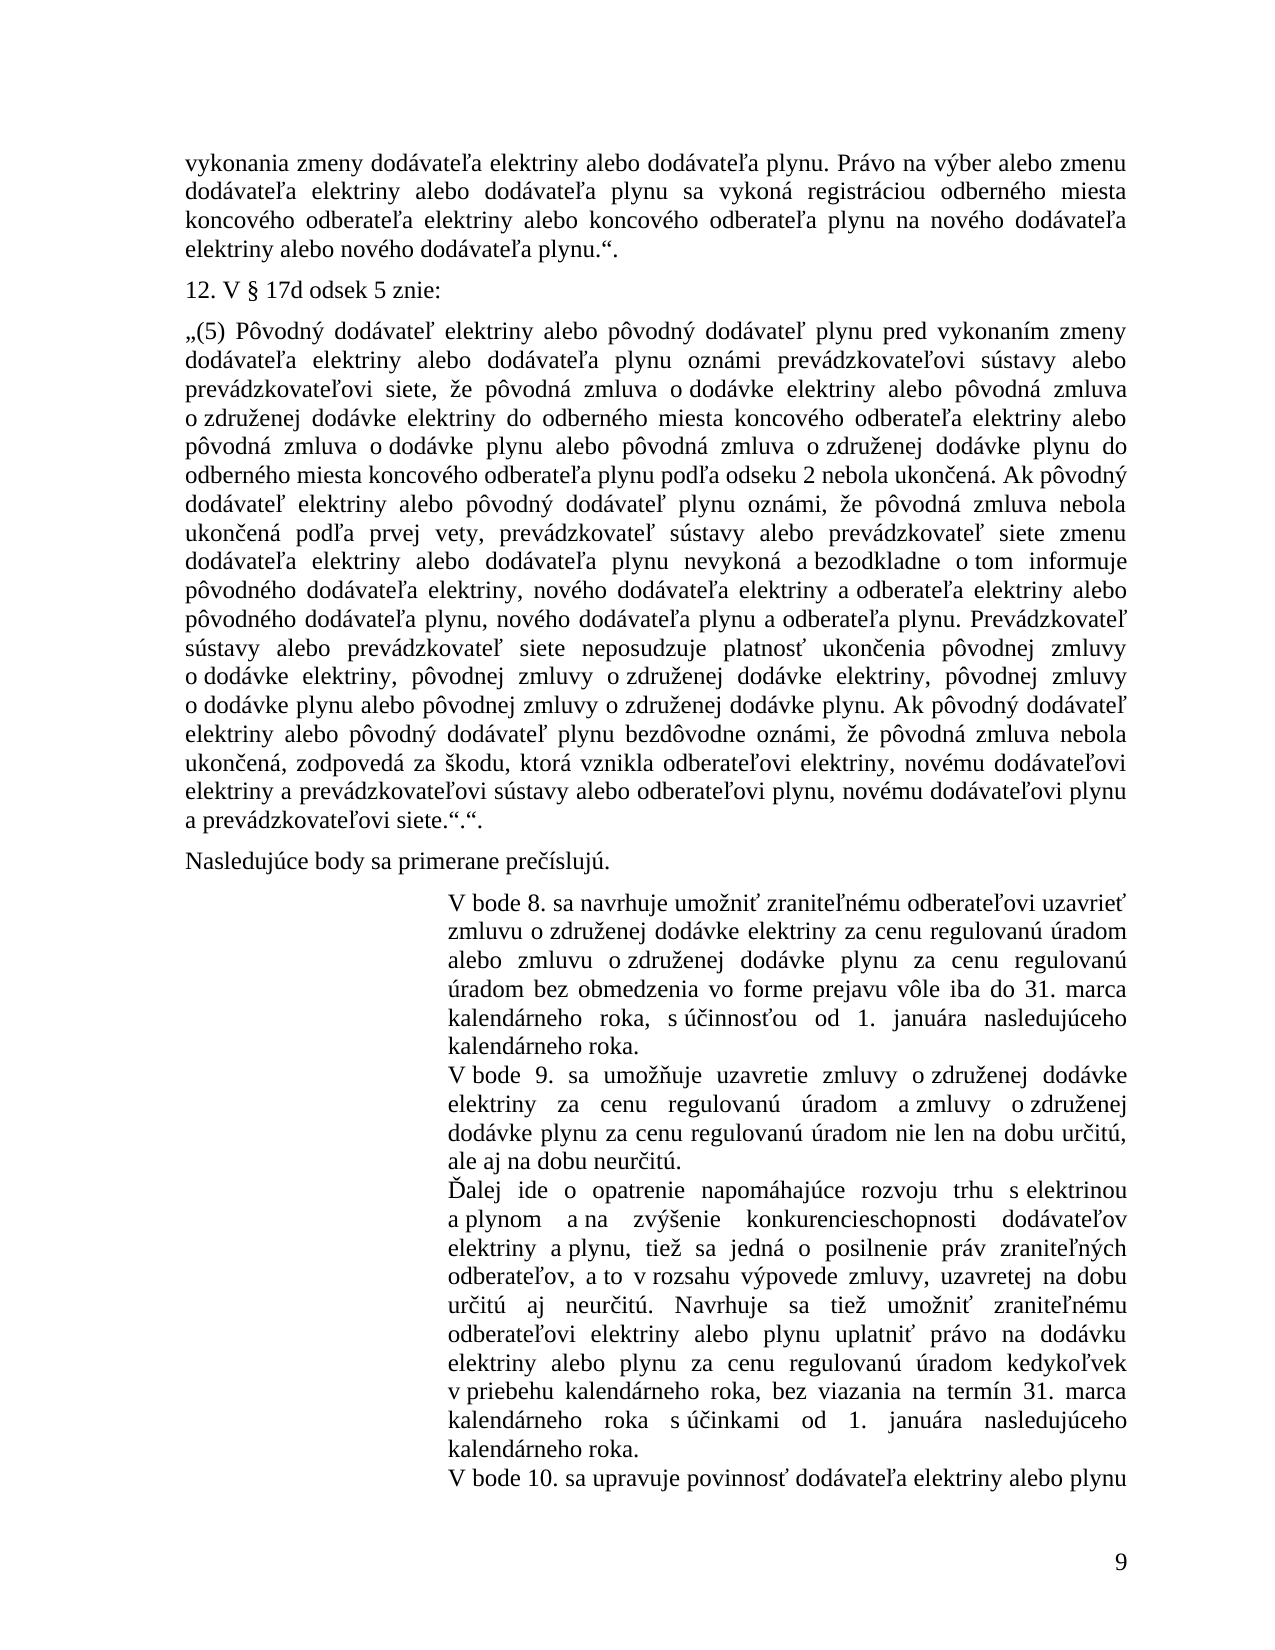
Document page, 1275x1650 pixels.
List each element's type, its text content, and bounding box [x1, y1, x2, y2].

text „(5) Pôvodný dodávateľ elektriny alebo pôvodný dodávateľ plynu pred vykonaním zmeny dodávateľa elektriny alebo dodávateľa plynu oznámi prevádzkovateľovi sústavy alebo prevádzkovateľovi siete, že pôvodná zmluva o dodávke elektriny alebo pôvodná zmluva o združenej dodávke elektriny do odberného miesta koncového odberateľa elektriny alebo pôvodná zmluva o dodávke plynu alebo pôvodná zmluva o združenej dodávke plynu do odberného miesta koncového odberateľa plynu podľa odseku 2 nebola ukončená. Ak pôvodný dodávateľ elektriny alebo pôvodný dodávateľ plynu oznámi, že pôvodná zmluva nebola ukončená podľa prvej vety, prevádzkovateľ sústavy alebo prevádzkovateľ siete zmenu dodávateľa elektriny alebo dodávateľa plynu nevykoná a bezodkladne o tom informuje pôvodného dodávateľa elektriny, nového dodávateľa elektriny a odberateľa elektriny alebo pôvodného dodávateľa plynu, nového dodávateľa plynu a odberateľa plynu. Prevádzkovateľ sústavy alebo prevádzkovateľ siete neposudzuje platnosť ukončenia pôvodnej zmluvy o dodávke elektriny, pôvodnej zmluvy o združenej dodávke elektriny, pôvodnej zmluvy o dodávke plynu alebo pôvodnej zmluvy o združenej dodávke plynu. Ak pôvodný dodávateľ elektriny alebo pôvodný dodávateľ plynu bezdôvodne oznámi, že pôvodná zmluva nebola ukončená, zodpovedá za škodu, ktorá vznikla odberateľovi elektriny, novému dodávateľovi elektriny a prevádzkovateľovi sústavy alebo odberateľovi plynu, novému dodávateľovi plynu a prevádzkovateľovi siete.“.“. [185, 316, 1127, 834]
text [448, 1463, 1127, 1491]
text V bode 8. sa navrhuje umožniť zraniteľnému odberateľovi uzavrieť zmluvu o združenej dodávke elektriny za cenu regulovanú úradom alebo zmluvu o združenej dodávke plynu za cenu regulovanú úradom bez obmedzenia vo forme prejavu vôle iba do 31. marca kalendárneho roka, s účinnosťou od 1. januára nasledujúceho kalendárneho roka. [448, 888, 1127, 1060]
text 12. V § 17d odsek 5 znie: [185, 275, 1127, 304]
text Nasledujúce body sa primerane prečíslujú. [185, 846, 1127, 875]
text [185, 148, 1127, 263]
text Ďalej ide o opatrenie napomáhajúce rozvoju trhu s elektrinou a plynom a na zvýšenie konkurencieschopnosti dodávateľov elektriny a plynu, tiež sa jedná o posilnenie práv zraniteľných odberateľov, a to v rozsahu výpovede zmluvy, uzavretej na dobu určitú aj neurčitú. Navrhuje sa tiež umožniť zraniteľnému odberateľovi elektriny alebo plynu uplatniť právo na dodávku elektriny alebo plynu za cenu regulovanú úradom kedykoľvek v priebehu kalendárneho roka, bez viazania na termín 31. marca kalendárneho roka s účinkami od 1. januára nasledujúceho kalendárneho roka. [448, 1175, 1127, 1463]
text V bode 9. sa umožňuje uzavretie zmluvy o združenej dodávke elektriny za cenu regulovanú úradom a zmluvy o združenej dodávke plynu za cenu regulovanú úradom nie len na dobu určitú, ale aj na dobu neurčitú. [448, 1060, 1127, 1175]
